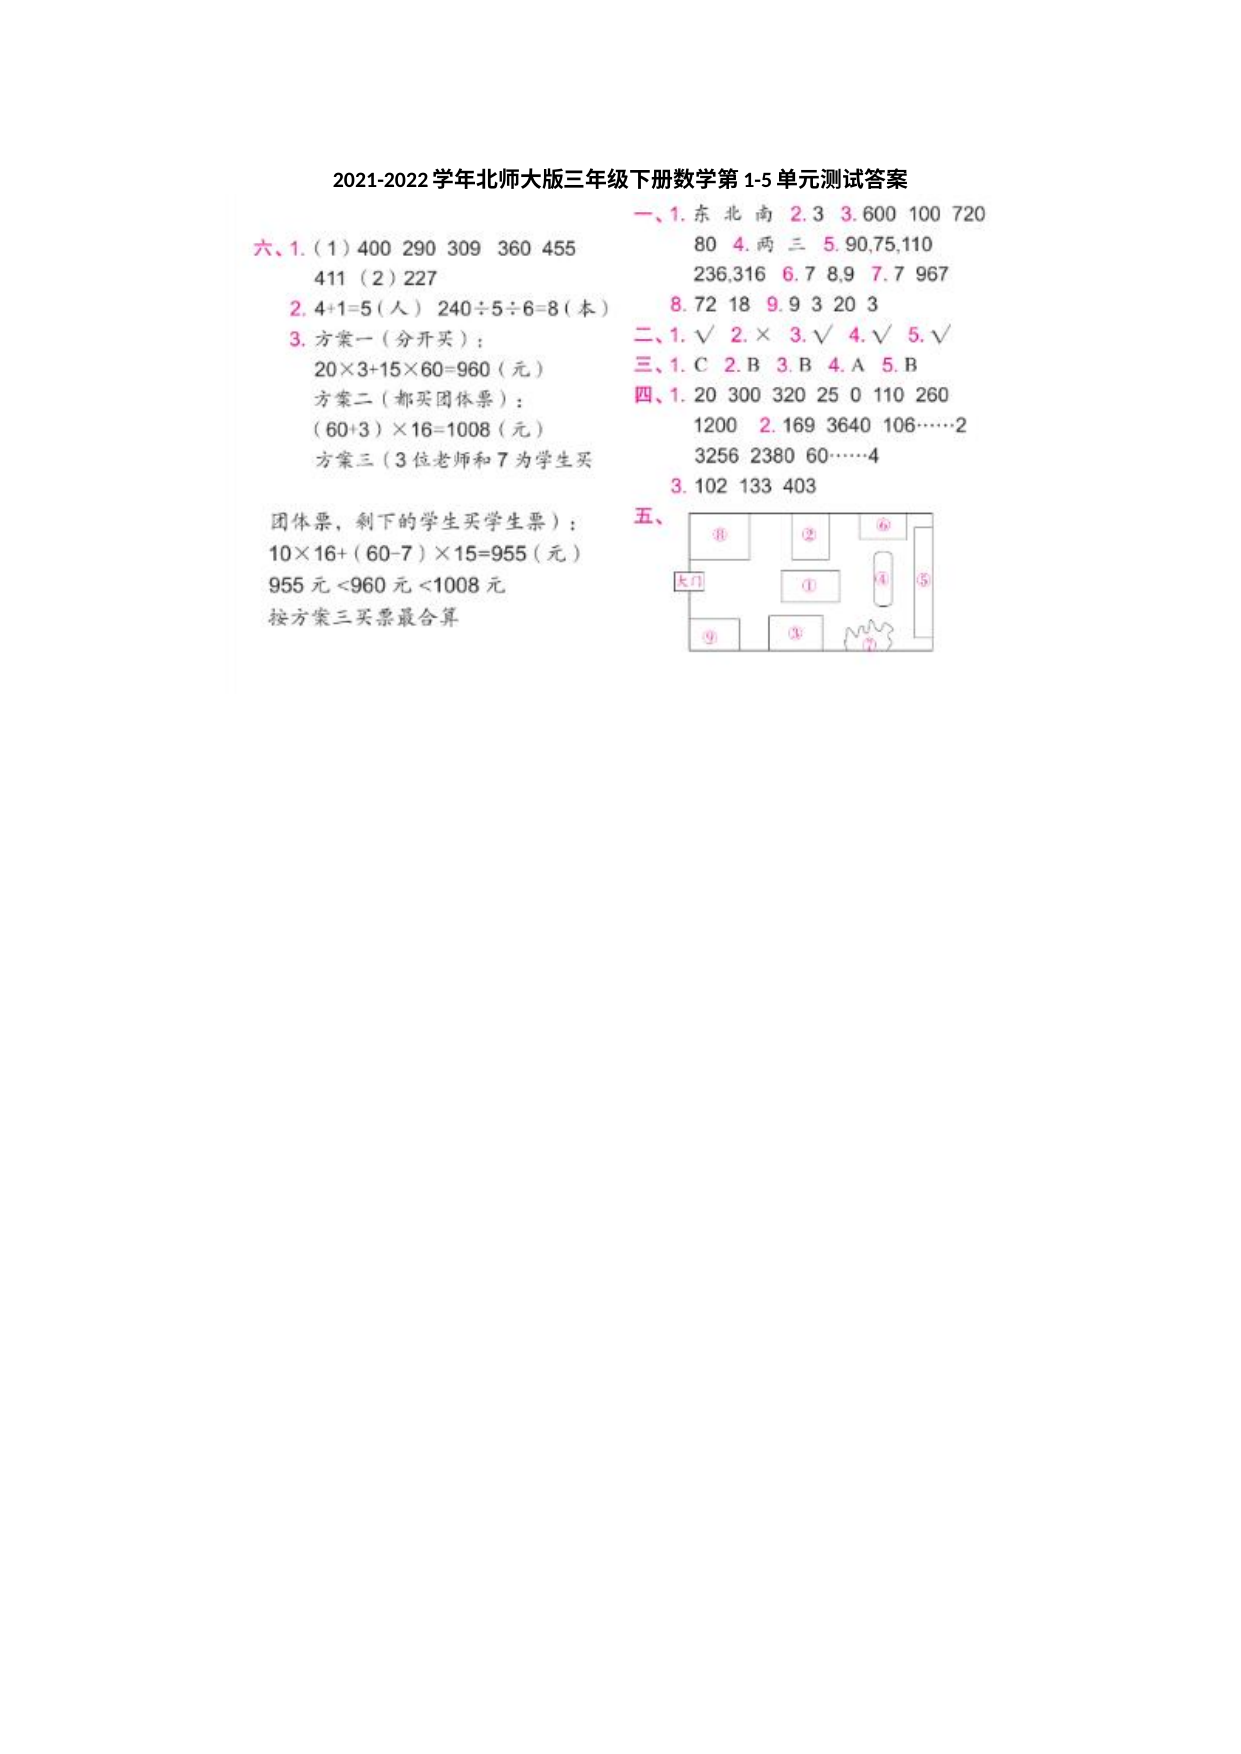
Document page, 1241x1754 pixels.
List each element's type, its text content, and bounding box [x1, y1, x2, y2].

picture [187, 194, 1053, 694]
text 2021-2022学年北师大版三年级下册数学第1-5单元测试答案 [187, 162, 1053, 194]
